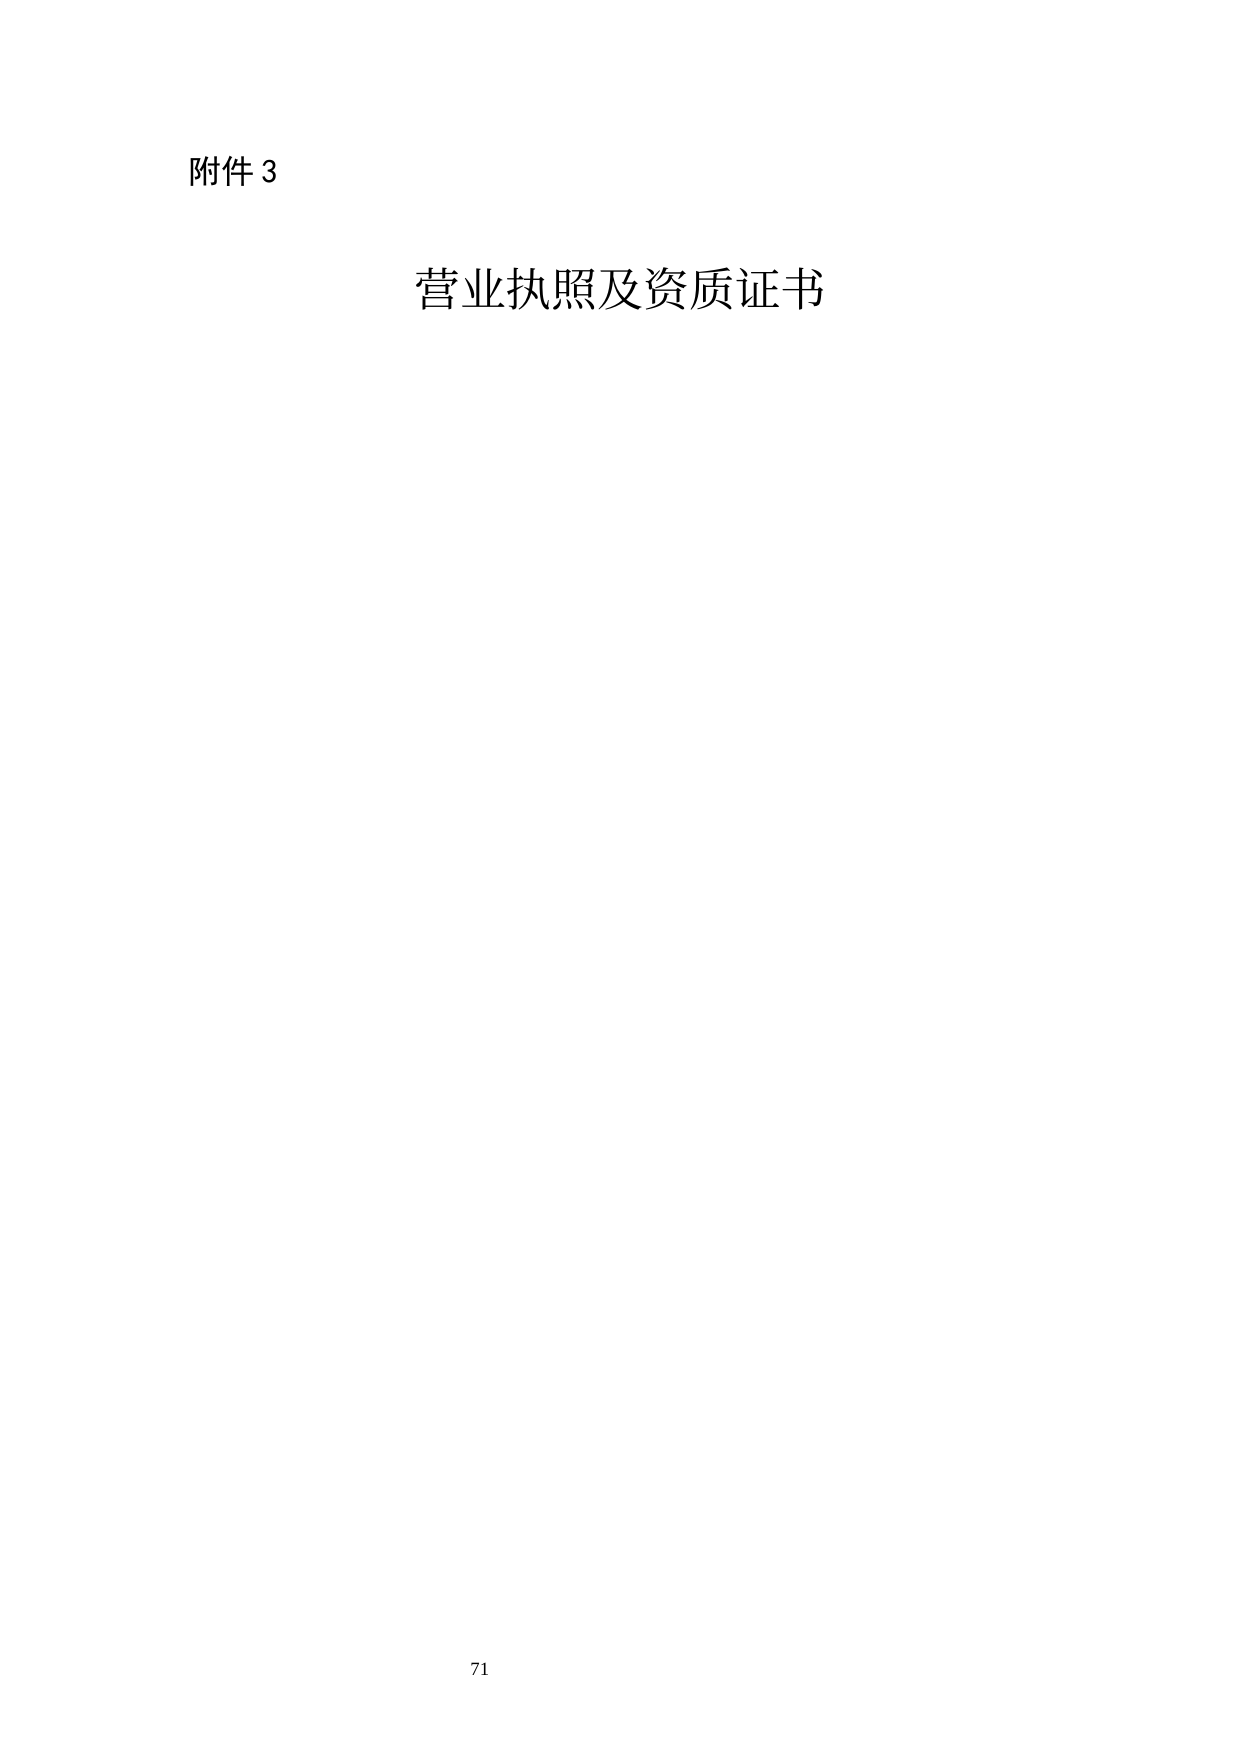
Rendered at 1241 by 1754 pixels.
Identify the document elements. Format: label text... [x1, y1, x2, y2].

text 附件3 [187, 150, 1053, 188]
text 营业执照及资质证书 [187, 264, 1053, 317]
